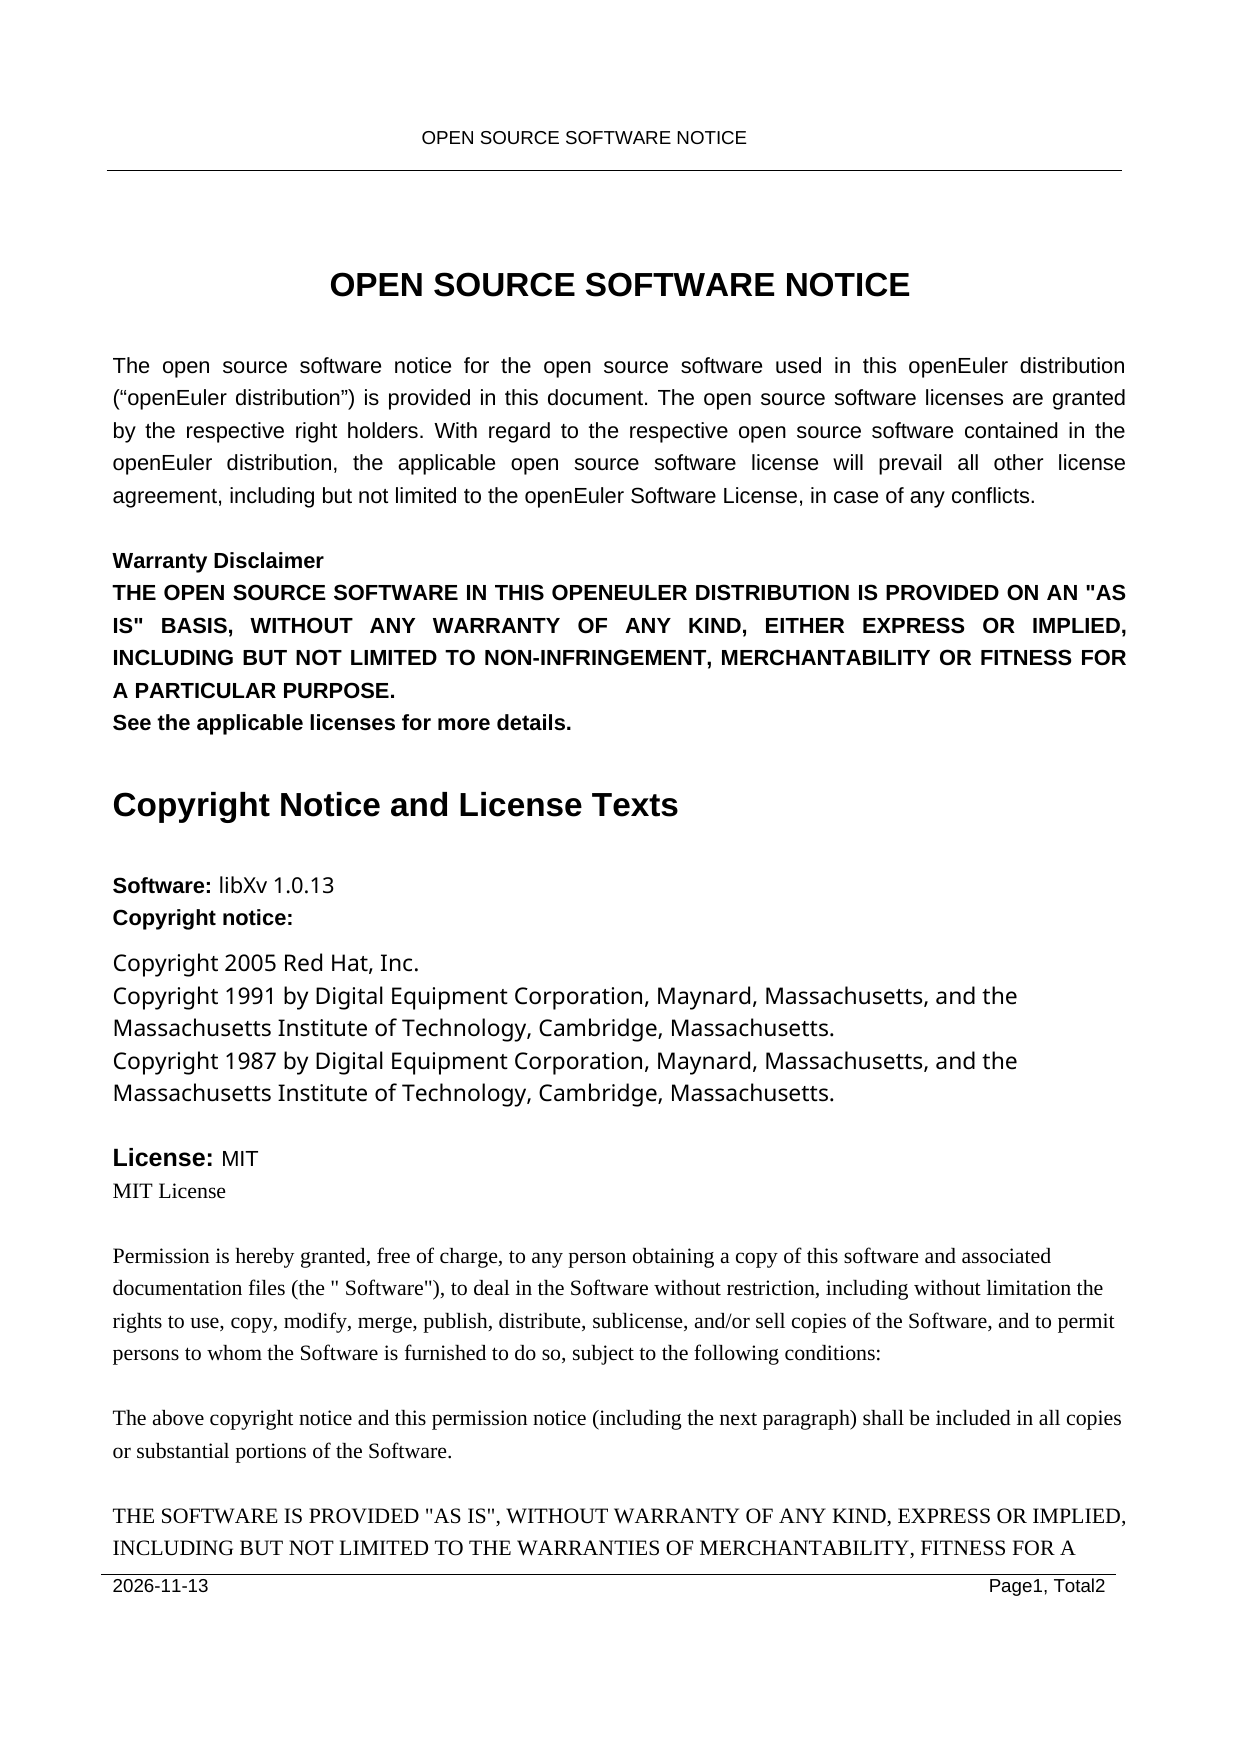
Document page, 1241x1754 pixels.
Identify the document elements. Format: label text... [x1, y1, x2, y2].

text The open source software notice for the open source software used in this openEuler distribution (“openEuler distribution”) is provided in this document. The open source software licenses are granted by the respective right holders. With regard to the respective open source software contained in the openEuler distribution, the applicable open source software license will prevail all other license agreement, including but not limited to the openEuler Software License, in case of any conflicts. [112, 349, 1128, 511]
text Copyright Notice and License Texts [112, 771, 1128, 836]
text THE OPEN SOURCE SOFTWARE IN THIS OPENEULER DISTRIBUTION IS PROVIDED ON AN "AS IS" BASIS, WITHOUT ANY WARRANTY OF ANY KIND, EITHER EXPRESS OR IMPLIED, INCLUDING BUT NOT LIMITED TO NON-INFRINGEMENT, MERCHANTABILITY OR FITNESS FOR A PARTICULAR PURPOSE. See the applicable licenses for more details. [112, 576, 1128, 739]
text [112, 1174, 1128, 1564]
text Warranty Disclaimer [112, 544, 1128, 576]
text OPEN SOURCE SOFTWARE NOTICE [112, 251, 1128, 316]
text Copyright notice: [112, 901, 1128, 934]
text Copyright 2005 Red Hat, Inc. Copyright 1991 by Digital Equipment Corporation, Maynard, Massachusetts, and the Massachusetts Institute of Technology, Cambridge, Massachusetts. Copyright 1987 by Digital Equipment Corporation, Maynard, Massachusetts, and the Massachusetts Institute of Technology, Cambridge, Massachusetts. [112, 947, 1128, 1142]
title Software: libXv 1.0.13 [112, 869, 1128, 901]
text License: MIT [112, 1142, 1128, 1174]
